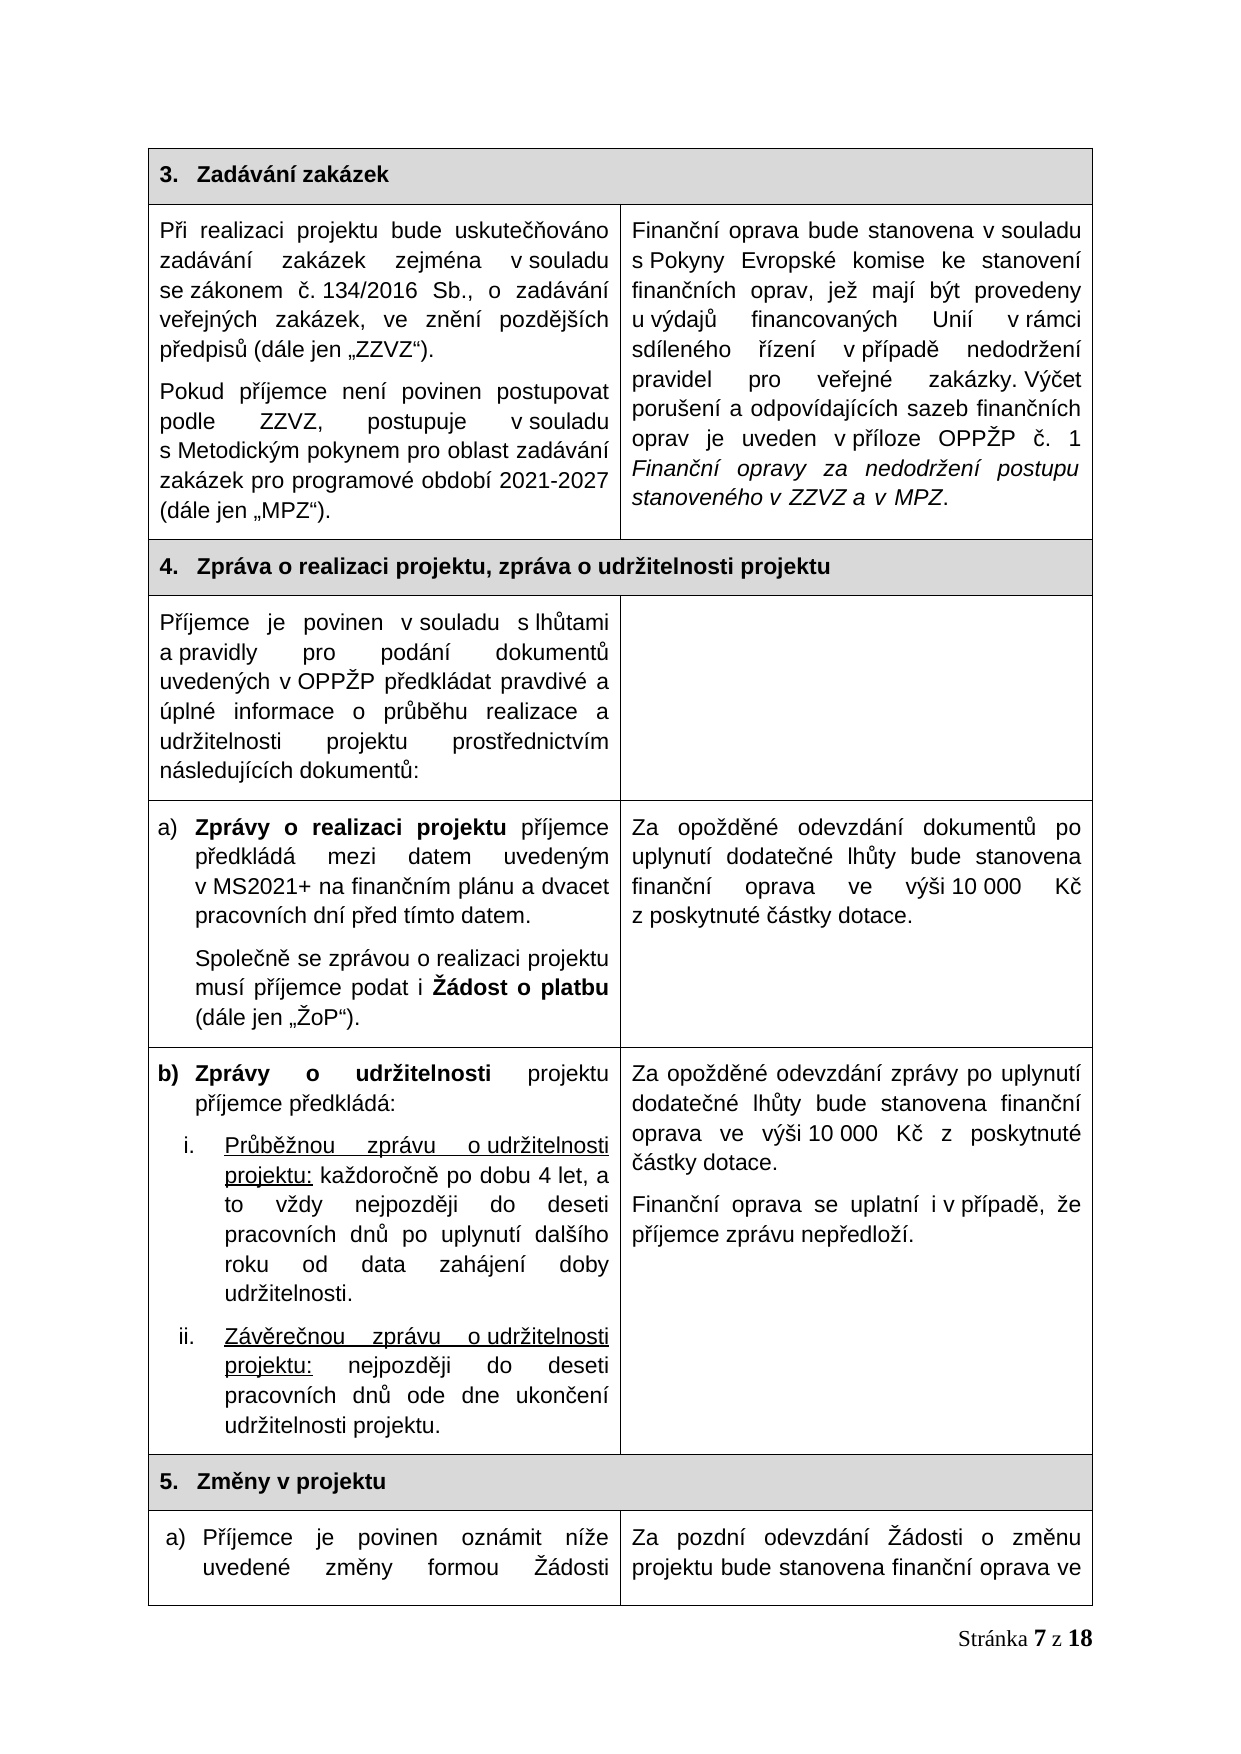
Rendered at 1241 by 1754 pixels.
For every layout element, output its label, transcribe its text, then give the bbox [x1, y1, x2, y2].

table_cell Finanční oprava bude stanovena v souladu s Pokyny Evropské komise ke stanovení finančních oprav, jež mají být provedeny u výdajů financovaných Unií v rámci sdíleného řízení v případě nedodržení pravidel pro veřejné zakázky. Výčet porušení a odpovídajících sazeb finančních oprav je uveden v příloze OPPŽP č. 1 Finanční opravy za nedodržení postupu stanoveného v ZZVZ a v MPZ. [621, 205, 1092, 539]
table_cell Příjemce je povinen v souladu s lhůtami a pravidly pro podání dokumentů uvedených v OPPŽP předkládat pravdivé a úplné informace o průběhu realizace a udržitelnosti projektu prostřednictvím následujících dokumentů: [149, 596, 620, 800]
table_cell Za opožděné odevzdání zprávy po uplynutí dodatečné lhůty bude stanovena finanční oprava ve výši 10 000 Kč z poskytnuté částky dotace. Finanční oprava se uplatní i v případě, že příjemce zprávu nepředloží. [621, 1048, 1092, 1454]
table_cell Při realizaci projektu bude uskutečňováno zadávání zakázek zejména v souladu se zákonem č. 134/2016 Sb., o zadávání veřejných zakázek, ve znění pozdějších předpisů (dále jen „ZZVZ“). Pokud příjemce není povinen postupovat podle ZZVZ, postupuje v souladu s Metodickým pokynem pro oblast zadávání zakázek pro programové období 2021-2027 (dále jen „MPZ“). [149, 205, 620, 539]
table_cell Zprávy o realizaci projektu příjemce předkládá mezi datem uvedeným v MS2021+ na finančním plánu a dvacet pracovních dní před tímto datem. Společně se zprávou o realizaci projektu musí příjemce podat i Žádost o platbu (dále jen „ŽoP“). [149, 801, 620, 1047]
table_cell Změny v projektu [149, 1455, 1092, 1510]
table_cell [149, 1511, 620, 1605]
table_cell [621, 596, 1092, 800]
table_cell Zprávy o udržitelnosti projektu příjemce předkládá: Průběžnou zprávu o udržitelnosti projektu: každoročně po dobu 4 let, a to vždy nejpozději do deseti pracovních dnů po uplynutí dalšího roku od data zahájení doby udržitelnosti. Závěrečnou zprávu o udržitelnosti projektu: nejpozději do deseti pracovních dnů ode dne ukončení udržitelnosti projektu. [149, 1048, 620, 1454]
table_cell Zadávání zakázek [149, 149, 1092, 204]
table_cell Zpráva o realizaci projektu, zpráva o udržitelnosti projektu [149, 540, 1092, 595]
table_cell Za opožděné odevzdání dokumentů po uplynutí dodatečné lhůty bude stanovena finanční oprava ve výši 10 000 Kč z poskytnuté částky dotace. [621, 801, 1092, 1047]
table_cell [621, 1511, 1092, 1605]
